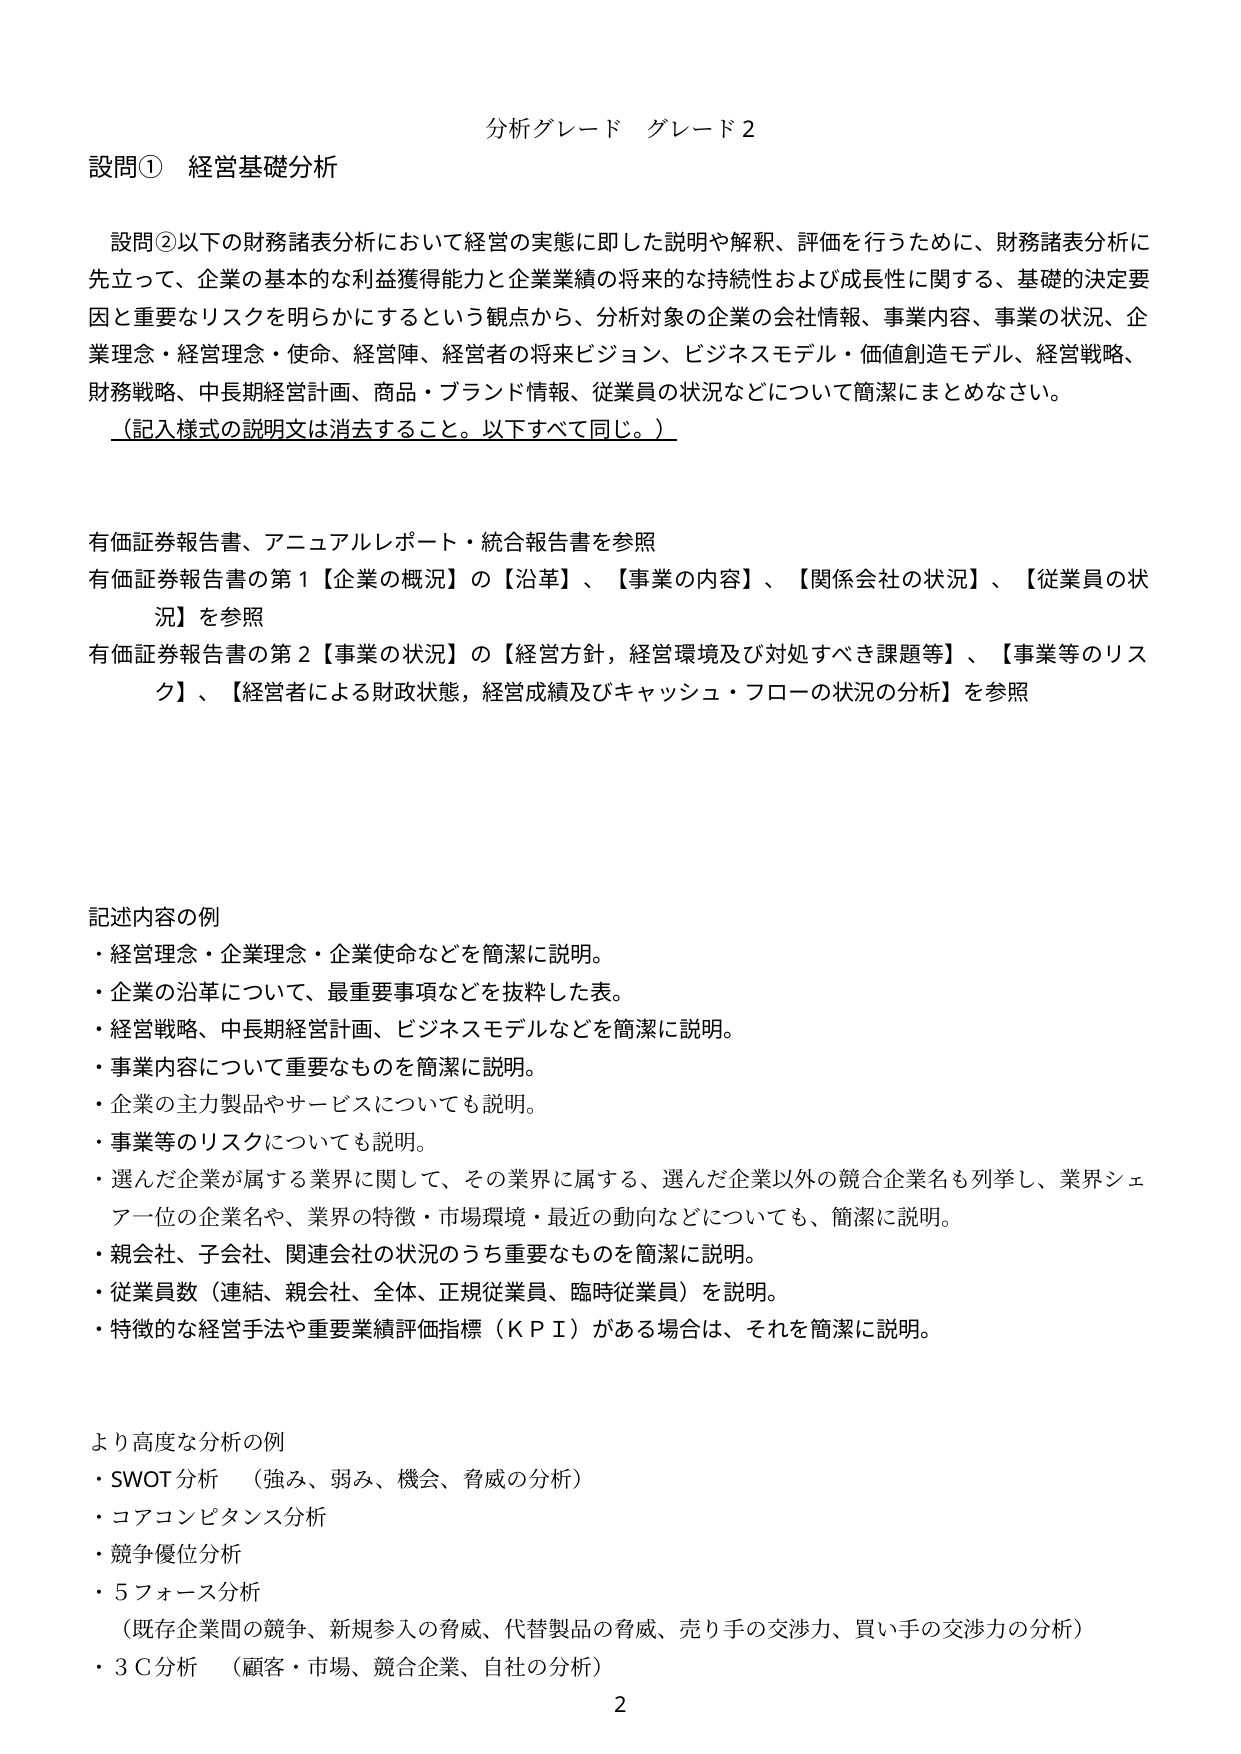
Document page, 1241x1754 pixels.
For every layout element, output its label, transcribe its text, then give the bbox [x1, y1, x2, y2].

text ・３Ｃ分析 （顧客・市場、競合企業、自社の分析） [89, 1647, 1152, 1684]
text 分析グレード グレード2 [89, 109, 1152, 147]
text 有価証券報告書の第1【企業の概況】の【沿革】、【事業の内容】、【関係会社の状況】、【従業員の状況】を参照 [89, 559, 1152, 634]
text （記入様式の説明文は消去すること。以下すべて同じ。） [89, 409, 1152, 447]
text 有価証券報告書、アニュアルレポート・統合報告書を参照 [89, 522, 1152, 559]
text より高度な分析の例 [89, 1422, 1152, 1459]
text 有価証券報告書の第2【事業の状況】の【経営方針，経営環境及び対処すべき課題等】、【事業等のリスク】、【経営者による財政状態，経営成績及びキャッシュ・フローの状況の分析】を参照 [89, 634, 1152, 709]
text ・経営理念・企業理念・企業使命などを簡潔に説明。 [89, 934, 1152, 972]
text ・経営戦略、中長期経営計画、ビジネスモデルなどを簡潔に説明。 [89, 1009, 1152, 1047]
text ・親会社、子会社、関連会社の状況のうち重要なものを簡潔に説明。 [89, 1234, 1152, 1272]
text ・特徴的な経営手法や重要業績評価指標（ＫＰＩ）がある場合は、それを簡潔に説明。 [89, 1309, 1152, 1347]
text ・企業の沿革について、最重要事項などを抜粋した表。 [89, 972, 1152, 1009]
text ・５フォース分析 [89, 1572, 1152, 1609]
text ・競争優位分析 [89, 1534, 1152, 1572]
text ・事業等のリスクについても説明。 [89, 1122, 1152, 1159]
text ・事業内容について重要なものを簡潔に説明。 [89, 1047, 1152, 1084]
text 設問②以下の財務諸表分析において経営の実態に即した説明や解釈、評価を行うために、財務諸表分析に先立って、企業の基本的な利益獲得能力と企業業績の将来的な持続性および成長性に関する、基礎的決定要因と重要なリスクを明らかにするという観点から、分析対象の企業の会社情報、事業内容、事業の状況、企業理念・経営理念・使命、経営陣、経営者の将来ビジョン、ビジネスモデル・価値創造モデル、経営戦略、財務戦略、中長期経営計画、商品・ブランド情報、従業員の状況などについて簡潔にまとめなさい。 [89, 222, 1152, 409]
text ・従業員数（連結、親会社、全体、正規従業員、臨時従業員）を説明。 [89, 1272, 1152, 1309]
text ・選んだ企業が属する業界に関して、その業界に属する、選んだ企業以外の競合企業名も列挙し、業界シェア一位の企業名や、業界の特徴・市場環境・最近の動向などについても、簡潔に説明。 [89, 1159, 1152, 1234]
text ・企業の主力製品やサービスについても説明。 [89, 1084, 1152, 1122]
text （既存企業間の競争、新規参入の脅威、代替製品の脅威、売り手の交渉力、買い手の交渉力の分析） [89, 1609, 1152, 1647]
text 記述内容の例 [89, 897, 1152, 934]
text 設問① 経営基礎分析 [89, 147, 1152, 184]
text ・SWOT分析 （強み、弱み、機会、脅威の分析） [89, 1459, 1152, 1497]
text ・コアコンピタンス分析 [89, 1497, 1152, 1534]
